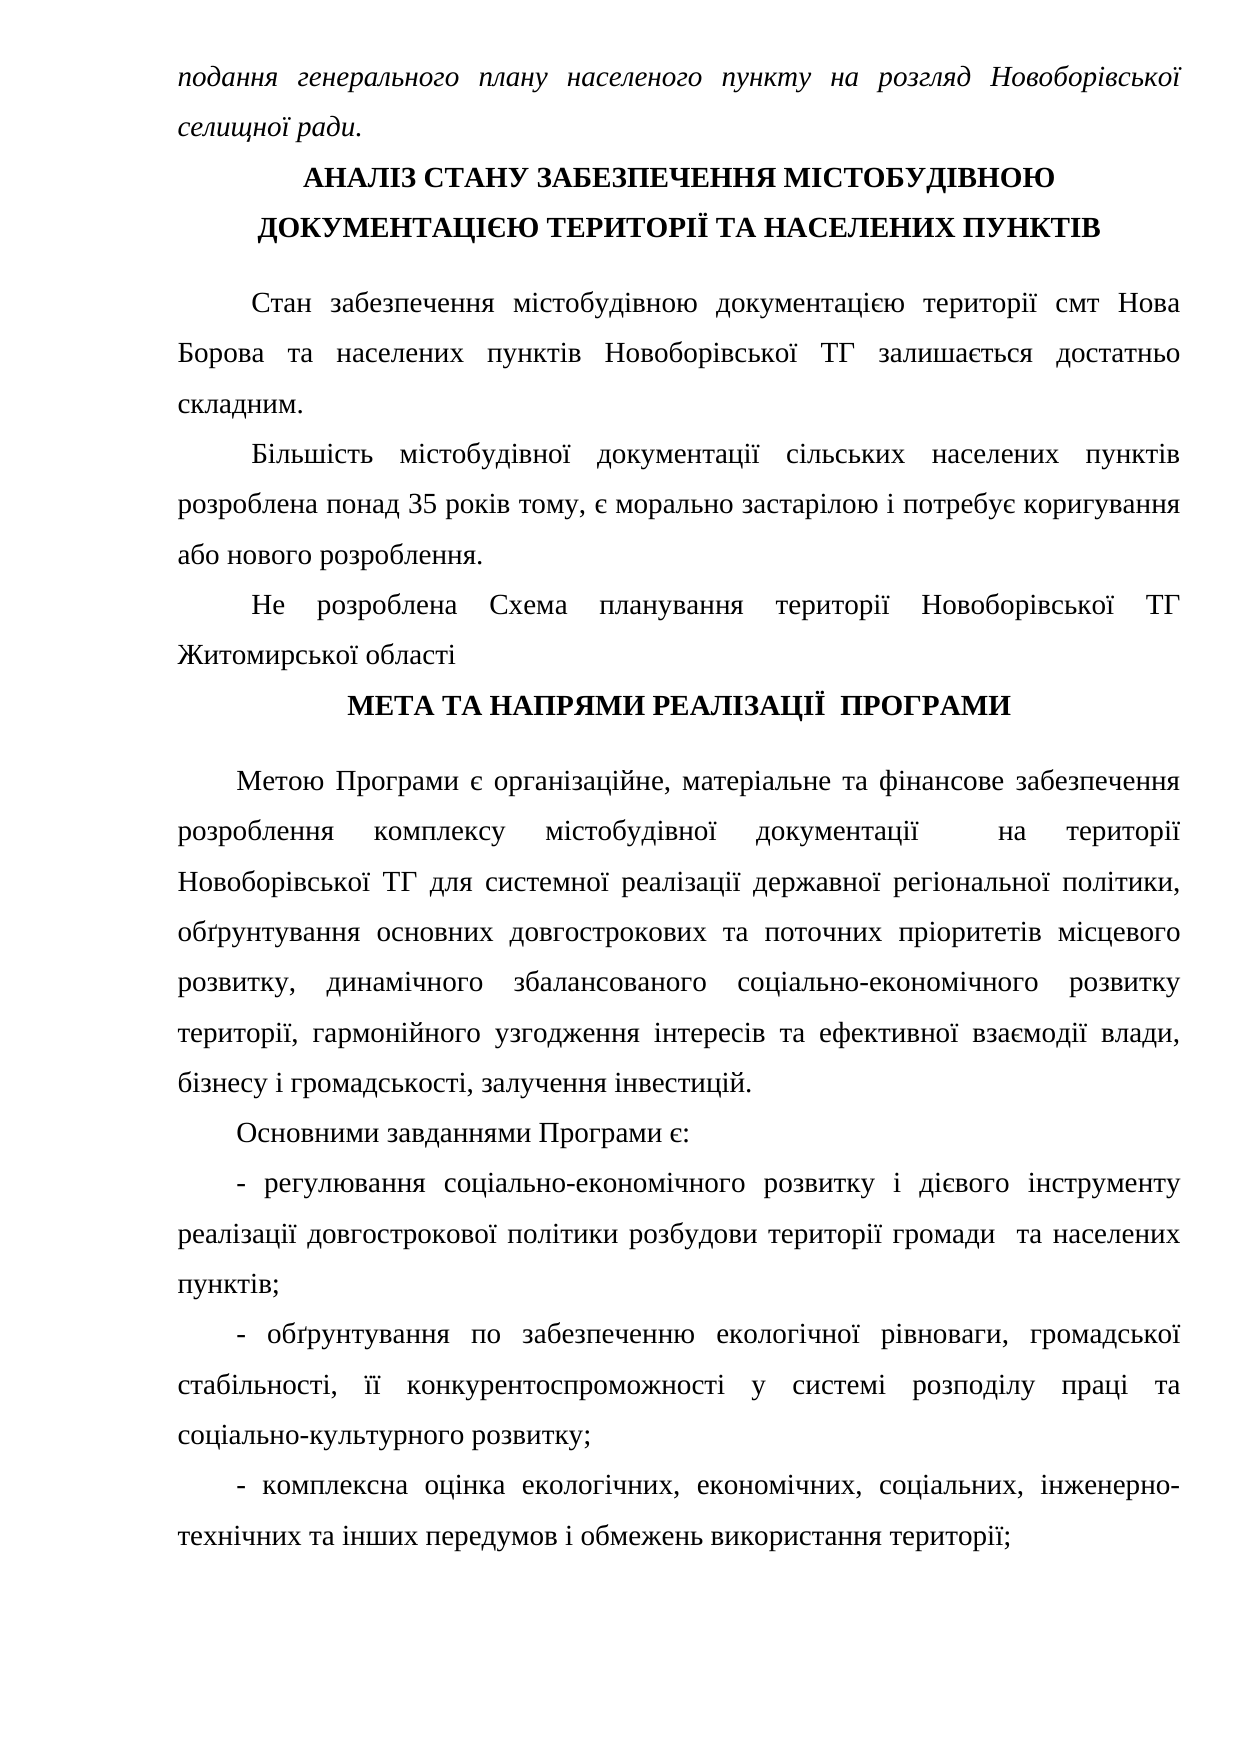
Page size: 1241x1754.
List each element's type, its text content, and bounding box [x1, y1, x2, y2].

text МЕТА ТА НАПРЯМИ РЕАЛІЗАЦІЇ ПРОГРАМИ [177, 688, 1181, 721]
text Метою Програми є організаційне, матеріальне та фінансове забезпечення розроблення комплексу містобудівної документації на території Новоборівської ТГ для системної реалізації державної регіональної політики, обґрунтування основних довгострокових та поточних пріоритетів місцевого розвитку, динамічного збалансованого соціально-економічного розвитку території, гармонійного узгодження інтересів та ефективної взаємодії влади, бізнесу і громадськості, залучення інвестицій. [177, 763, 1181, 1098]
text Не розроблена Схема планування території Новоборівської ТГ Житомирської області [177, 587, 1181, 671]
text Більшість містобудівної документації сільських населених пунктів розроблена понад 35 років тому, є морально застарілою і потребує коригування або нового розроблення. [177, 436, 1181, 570]
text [177, 59, 1181, 143]
text - обґрунтування по забезпеченню екологічної рівноваги, громадської стабільності, її конкурентоспроможності у системі розподілу праці та соціально-культурного розвитку; [177, 1317, 1181, 1451]
text - регулювання соціально-економічного розвитку і дієвого інструменту реалізації довгострокової політики розбудови території громади та населених пунктів; [177, 1166, 1181, 1300]
text Основними завданнями Програми є: [177, 1115, 1181, 1149]
text Стан забезпечення містобудівною документацією території смт Нова Борова та населених пунктів Новоборівської ТГ залишається достатньо складним. [177, 285, 1181, 419]
text - комплексна оцінка екологічних, економічних, соціальних, інженерно-технічних та інших передумов і обмежень використання території; [177, 1467, 1181, 1551]
text АНАЛІЗ СТАНУ ЗАБЕЗПЕЧЕННЯ МІСТОБУДІВНОЮ ДОКУМЕНТАЦІЄЮ ТЕРИТОРІЇ ТА НАСЕЛЕНИХ ПУНКТІВ [177, 160, 1181, 243]
